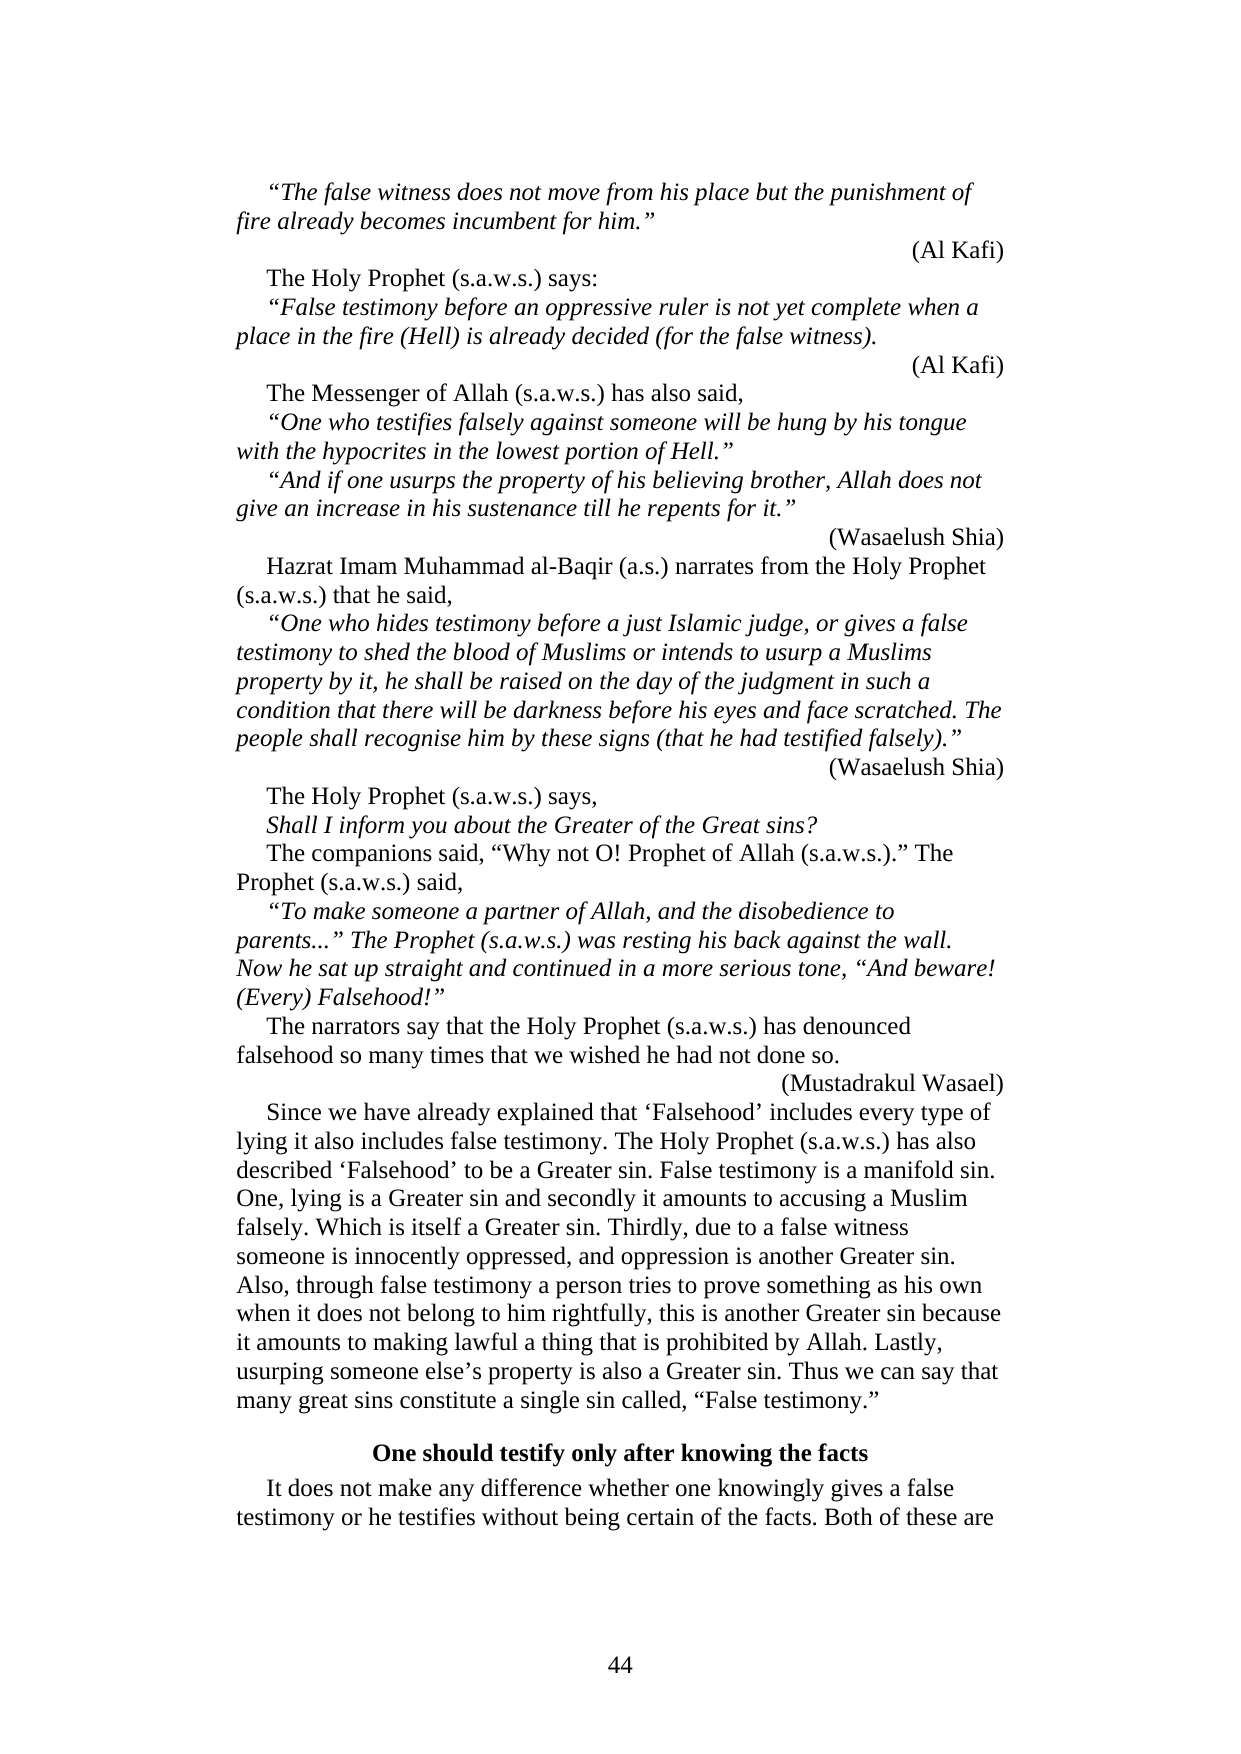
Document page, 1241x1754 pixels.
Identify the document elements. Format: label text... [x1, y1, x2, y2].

text (Wasaelush Shia) [236, 522, 1004, 551]
text Shall I inform you about the Greater of the Great sins? [236, 810, 1004, 838]
text “To make someone a partner of Allah, and the disobedience to parents...” The Prophet (s.a.w.s.) was resting his back against the wall. Now he sat up straight and continued in a more serious tone, “And beware! (Every) Falsehood!” [236, 896, 1004, 1011]
text Since we have already explained that ‘Falsehood’ includes every type of lying it also includes false testimony. The Holy Prophet (s.a.w.s.) has also described ‘Falsehood’ to be a Greater sin. False testimony is a manifold sin. One, lying is a Greater sin and secondly it amounts to accusing a Muslim falsely. Which is itself a Greater sin. Thirdly, due to a false witness someone is innocently oppressed, and oppression is another Greater sin. Also, through false testimony a person tries to prove something as his own when it does not belong to him rightfully, this is another Greater sin because it amounts to making lawful a thing that is prohibited by Allah. Lastly, usurping someone else’s property is also a Greater sin. Thus we can say that many great sins constitute a single sin called, “False testimony.” [236, 1097, 1004, 1413]
text “False testimony before an oppressive ruler is not yet complete when a place in the fire (Hell) is already decided (for the false witness). [236, 292, 1004, 350]
text “And if one usurps the property of his believing brother, Allah does not give an increase in his sustenance till he repents for it.” [236, 465, 1004, 522]
text (Al Kafi) [236, 235, 1004, 263]
text The companions said, “Why not O! Prophet of Allah (s.a.w.s.).” The Prophet (s.a.w.s.) said, [236, 838, 1004, 896]
text (Al Kafi) [236, 350, 1004, 378]
text The narrators say that the Holy Prophet (s.a.w.s.) has denounced falsehood so many times that we wished he had not done so. [236, 1011, 1004, 1068]
text “One who hides testimony before a just Islamic judge, or gives a false testimony to shed the blood of Muslims or intends to usurp a Muslims property by it, he shall be raised on the day of the judgment in such a condition that there will be darkness before his eyes and face scratched. The people shall recognise him by these signs (that he had testified falsely).” [236, 608, 1004, 752]
text Hazrat Imam Muhammad al-Baqir (a.s.) narrates from the Holy Prophet (s.a.w.s.) that he said, [236, 551, 1004, 608]
text “The false witness does not move from his place but the punishment of fire already becomes incumbent for him.” [236, 177, 1004, 235]
text The Holy Prophet (s.a.w.s.) says, [236, 781, 1004, 810]
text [236, 1473, 1004, 1531]
text The Messenger of Allah (s.a.w.s.) has also said, [236, 378, 1004, 407]
text (Wasaelush Shia) [236, 752, 1004, 781]
subtitle One should testify only after knowing the facts [236, 1438, 1004, 1467]
text (Mustadrakul Wasael) [236, 1068, 1004, 1097]
text “One who testifies falsely against someone will be hung by his tongue with the hypocrites in the lowest portion of Hell.” [236, 407, 1004, 465]
text The Holy Prophet (s.a.w.s.) says: [236, 263, 1004, 292]
